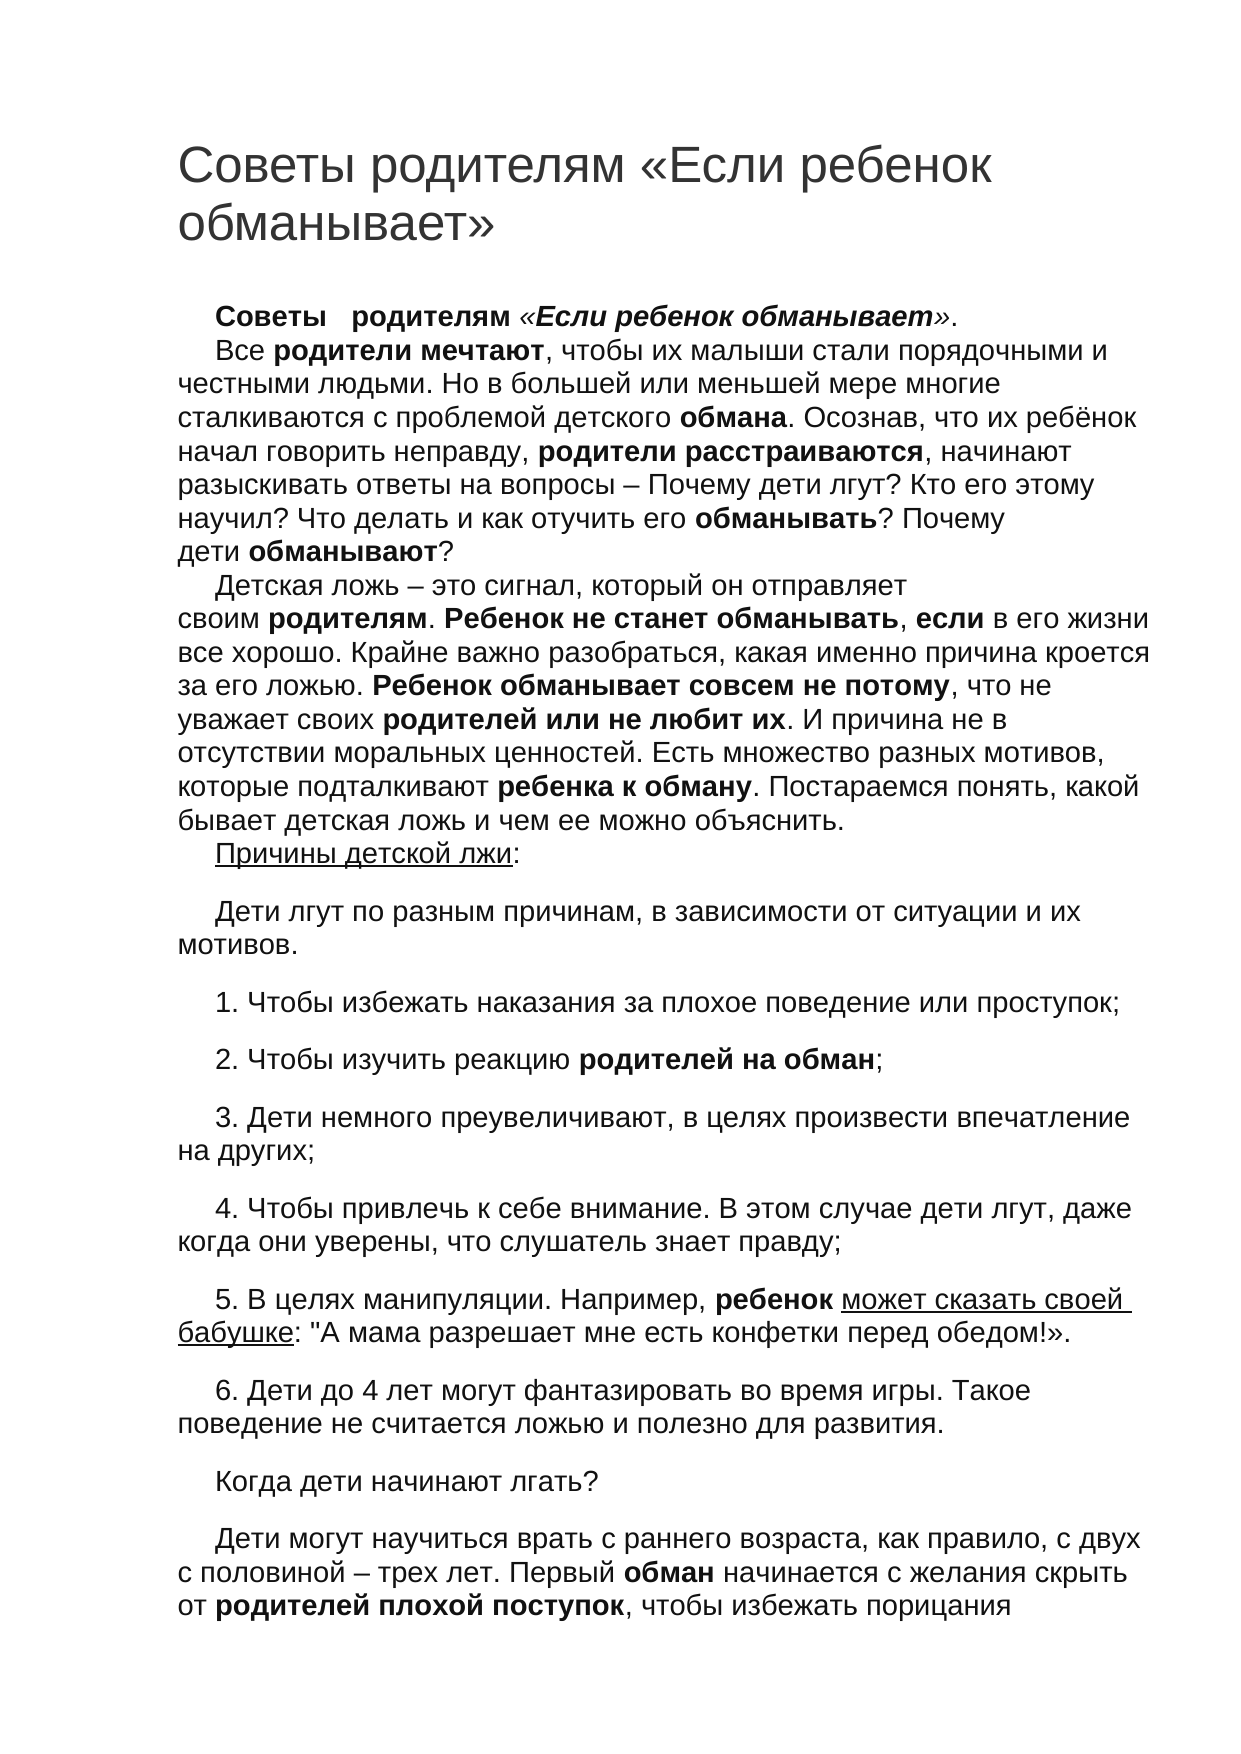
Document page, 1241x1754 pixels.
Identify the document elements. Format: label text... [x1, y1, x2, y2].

text 1. Чтобы избежать наказания за плохое поведение или проступок; [177, 985, 1152, 1018]
text Все родители мечтают, чтобы их малыши стали порядочными и честными людьми. Но в большей или меньшей мере многие сталкиваются с проблемой детского обмана. Осознав, что их ребёнок начал говорить неправду, родители расстраиваются, начинают разыскивать ответы на вопросы – Почему дети лгут? Кто его этому научил? Что делать и как отучить его обманывать? Почему дети обманывают? [177, 333, 1152, 568]
text 3. Дети немного преувеличивают, в целях произвести впечатление на других; [177, 1100, 1152, 1167]
text Когда дети начинают лгать? [177, 1464, 1152, 1497]
text 6. Дети до 4 лет могут фантазировать во время игры. Такое поведение не считается ложью и полезно для развития. [177, 1373, 1152, 1440]
text Советы родителям «Если ребенок обманывает». [177, 299, 1152, 333]
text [177, 1521, 1152, 1622]
text Причины детской лжи: [177, 836, 1152, 870]
text 5. В целях манипуляции. Например, ребенок может сказать своей бабушке: "А мама разрешает мне есть конфетки перед обедом!». [177, 1282, 1152, 1349]
text Дети лгут по разным причинам, в зависимости от ситуации и их мотивов. [177, 894, 1152, 961]
text 4. Чтобы привлечь к себе внимание. В этом случае дети лгут, даже когда они уверены, что слушатель знает правду; [177, 1191, 1152, 1258]
text 2. Чтобы изучить реакцию родителей на обман; [177, 1042, 1152, 1076]
text Советы родителям «Если ребенок обманывает» [177, 134, 1152, 252]
text Детская ложь – это сигнал, который он отправляет своим родителям. Ребенок не станет обманывать, если в его жизни все хорошо. Крайне важно разобраться, какая именно причина кроется за его ложью. Ребенок обманывает совсем не потому, что не уважает своих родителей или не любит их. И причина не в отсутствии моральных ценностей. Есть множество разных мотивов, которые подталкивают ребенка к обману. Постараемся понять, какой бывает детская ложь и чем ее можно объяснить. [177, 568, 1152, 836]
